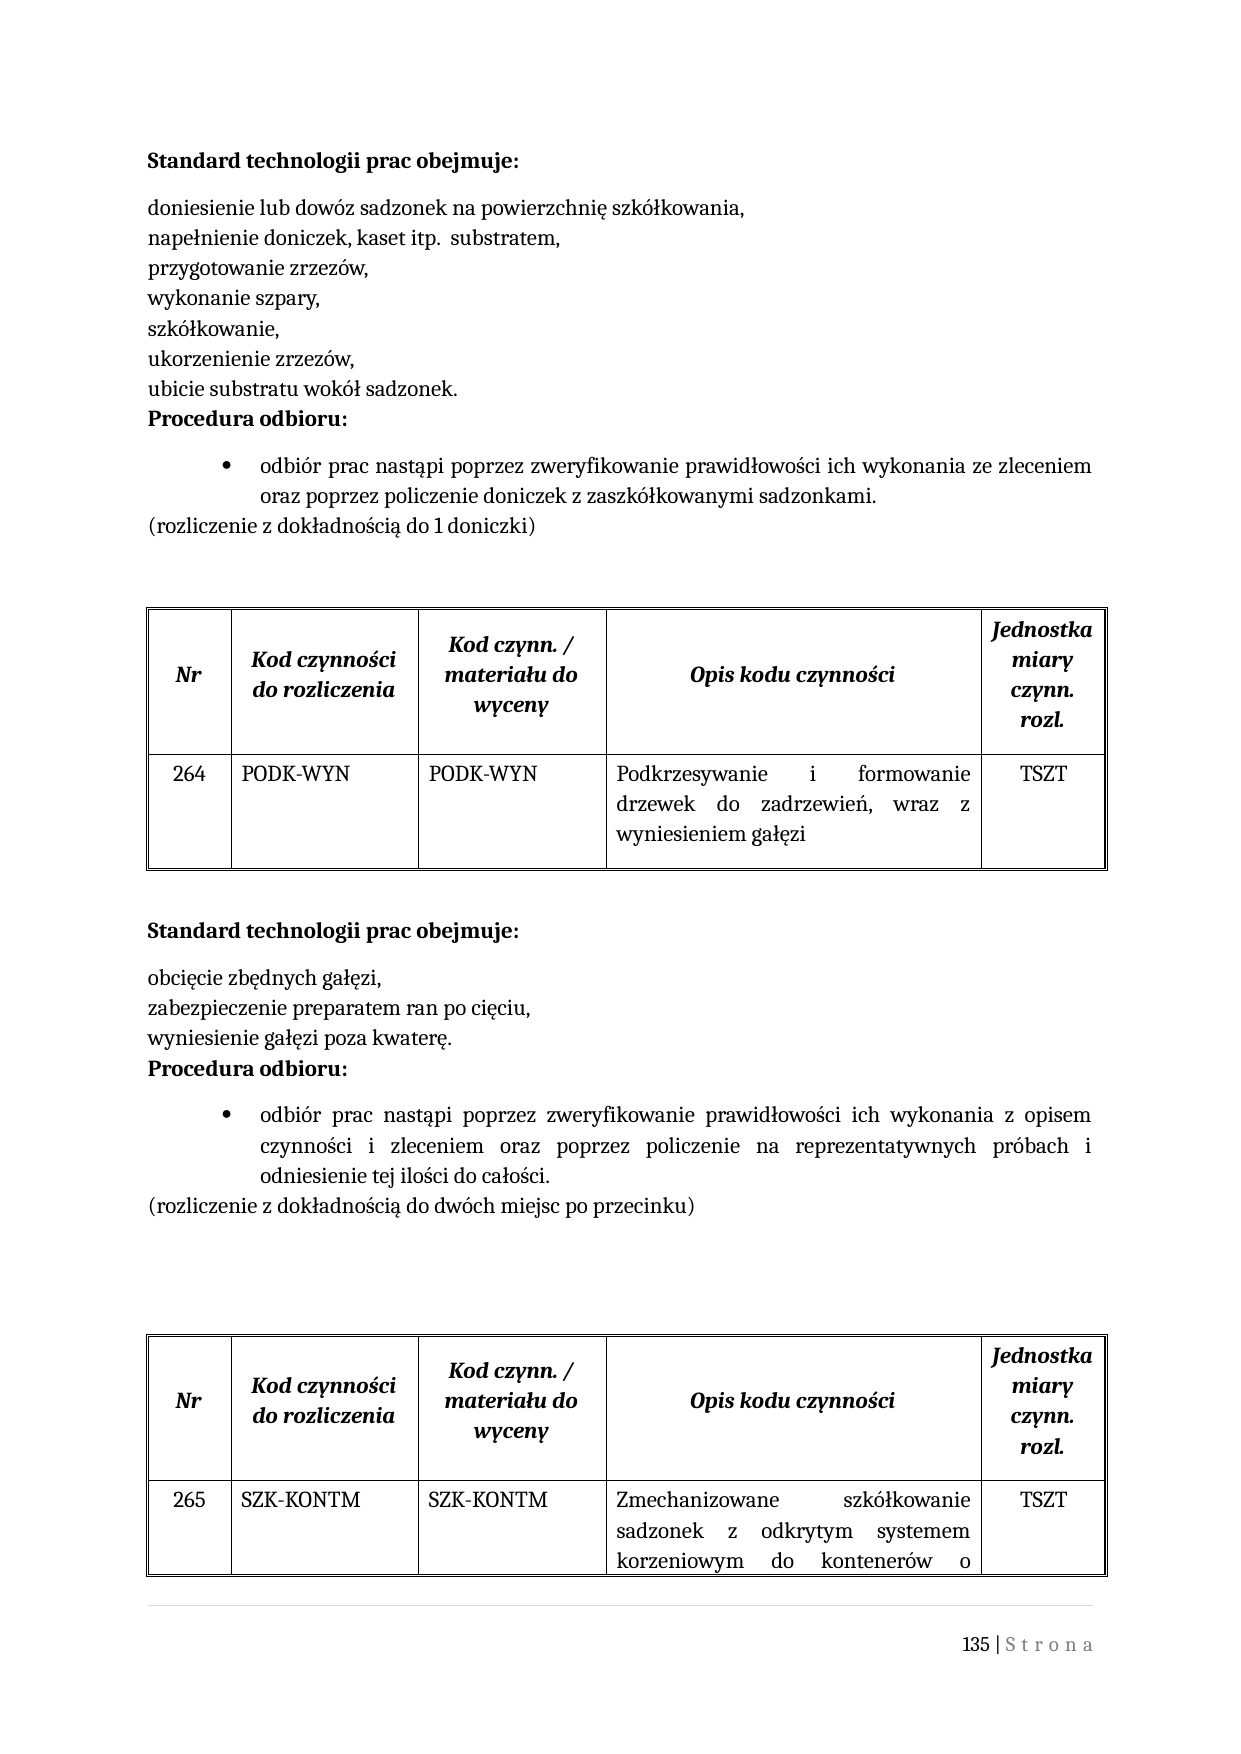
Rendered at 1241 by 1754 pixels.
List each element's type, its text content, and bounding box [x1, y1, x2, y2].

text Standard technologii prac obejmuje: [148, 918, 1093, 944]
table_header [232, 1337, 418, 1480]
text szkółkowanie, [148, 315, 1093, 342]
text wykonanie szpary, [148, 285, 1093, 311]
text Standard technologii prac obejmuje: [148, 148, 1093, 174]
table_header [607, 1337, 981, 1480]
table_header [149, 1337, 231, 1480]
list odbiór prac nastąpi poprzez zweryfikowanie prawidłowości ich wykonania ze zleceniem oraz poprzez policzenie doniczek z zaszkółkowanymi sadzonkami. [223, 453, 1093, 509]
text Procedura odbioru: [148, 406, 1093, 432]
text przygotowanie zrzezów, [148, 255, 1093, 281]
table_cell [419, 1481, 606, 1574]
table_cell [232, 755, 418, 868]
text zabezpieczenie preparatem ran po cięciu, [148, 995, 1093, 1021]
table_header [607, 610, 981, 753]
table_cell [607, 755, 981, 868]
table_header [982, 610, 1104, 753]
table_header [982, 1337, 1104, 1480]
text Procedura odbioru: [148, 1055, 1093, 1082]
text ubicie substratu wokół sadzonek. [148, 376, 1093, 402]
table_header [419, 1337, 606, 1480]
text (rozliczenie z dokładnością do dwóch miejsc po przecinku) [148, 1193, 1093, 1219]
text wyniesienie gałęzi poza kwaterę. [148, 1025, 1093, 1051]
text ukorzenienie zrzezów, [148, 346, 1093, 372]
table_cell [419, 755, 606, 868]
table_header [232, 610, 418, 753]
text napełnienie doniczek, kaset itp. substratem, [148, 225, 1093, 251]
text obcięcie zbędnych gałęzi, [148, 965, 1093, 991]
list odbiór prac nastąpi poprzez zweryfikowanie prawidłowości ich wykonania z opisem czynności i zleceniem oraz poprzez policzenie na reprezentatywnych próbach i odniesienie tej ilości do całości. [223, 1102, 1093, 1189]
text doniesienie lub dowóz sadzonek na powierzchnię szkółkowania, [148, 194, 1093, 221]
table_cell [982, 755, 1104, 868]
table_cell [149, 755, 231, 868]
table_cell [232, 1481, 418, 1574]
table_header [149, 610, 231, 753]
text (rozliczenie z dokładnością do 1 doniczki) [148, 513, 1093, 539]
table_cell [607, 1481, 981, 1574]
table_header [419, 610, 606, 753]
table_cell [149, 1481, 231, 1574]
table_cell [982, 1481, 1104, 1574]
